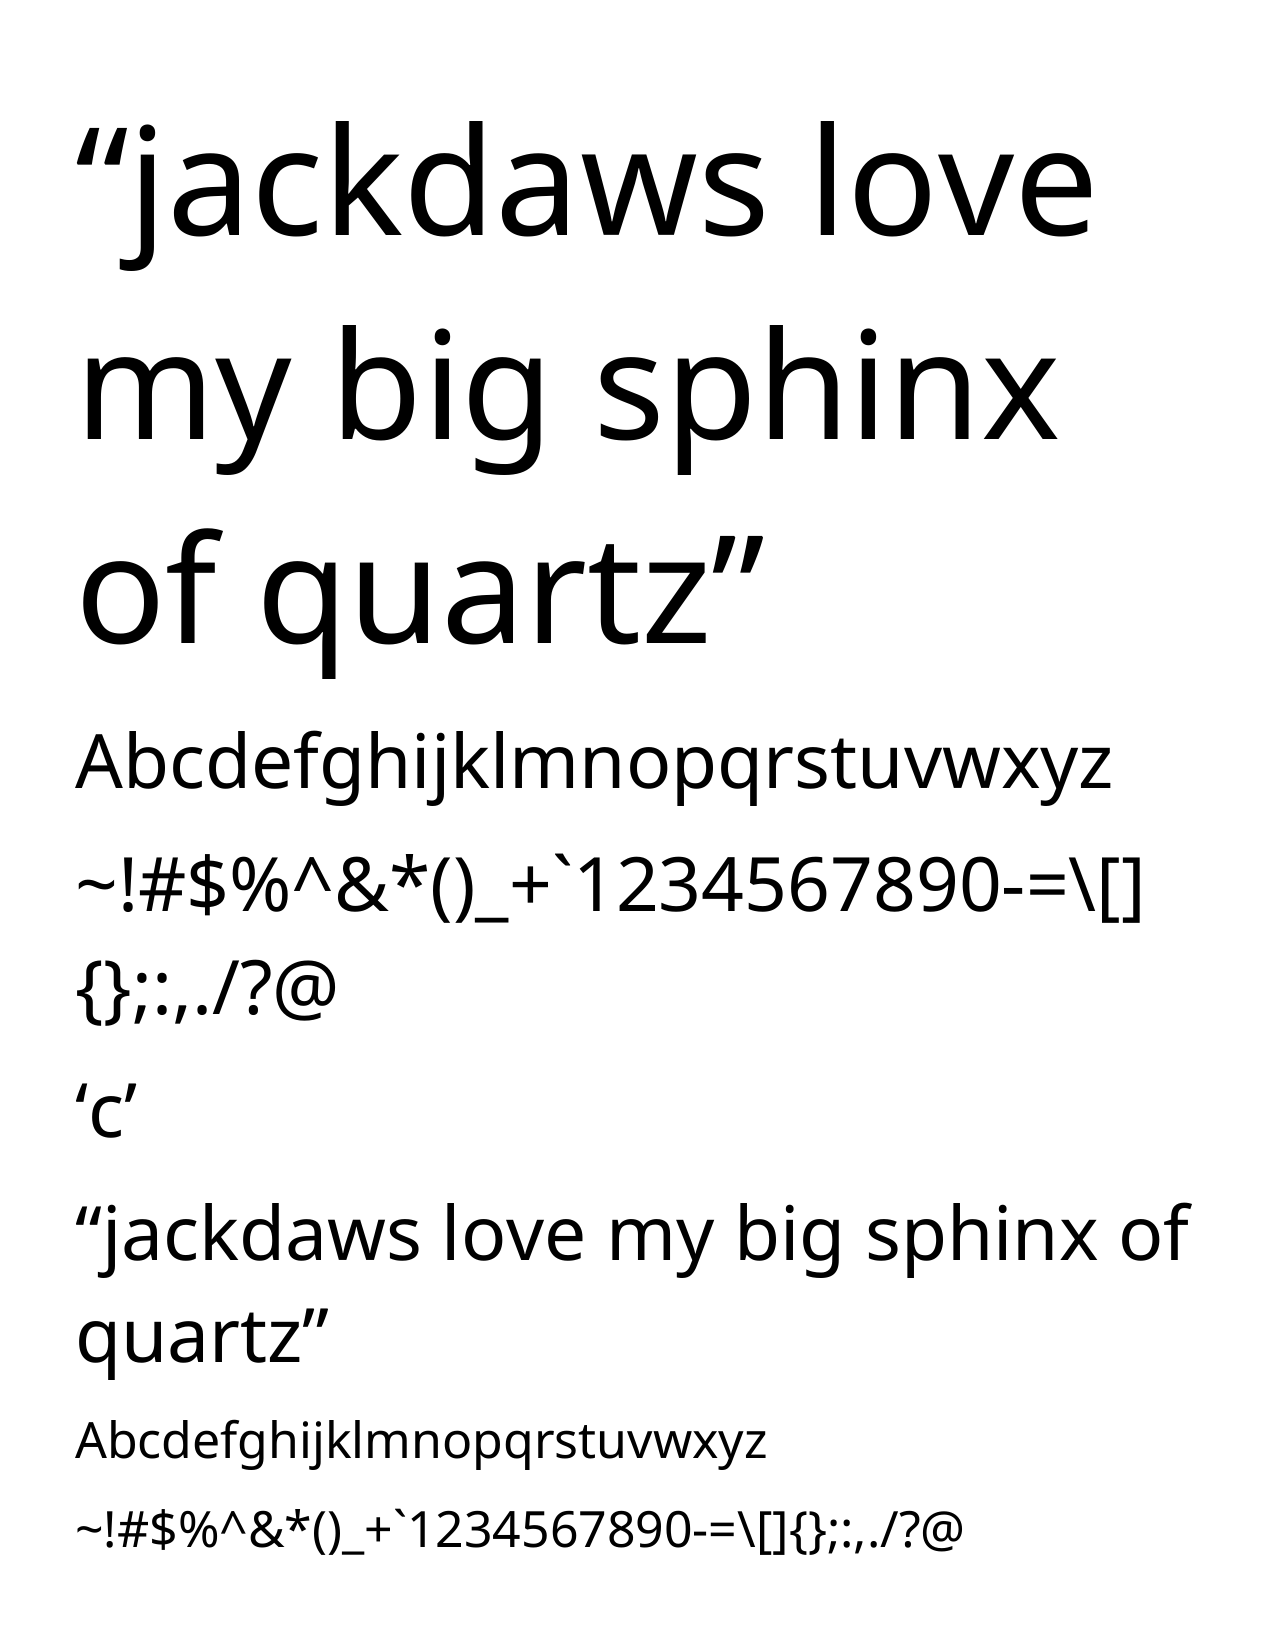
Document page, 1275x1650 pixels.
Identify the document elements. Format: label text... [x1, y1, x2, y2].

text Abcdefghijklmnopqrstuvwxyz [75, 709, 1200, 811]
text Abcdefghijklmnopqrstuvwxyz [75, 1405, 1200, 1473]
text ~!#$%^&*()_+`1234567890-=\[]{};:,./?@ [75, 832, 1200, 1036]
text “jackdaws love my big sphinx of quartz” [75, 75, 1200, 688]
text ~!#$%^&*()_+`1234567890-=\[]{};:,./?@ [75, 1494, 1200, 1562]
text ‘c’ [75, 1057, 1200, 1159]
text “jackdaws love my big sphinx of quartz” [75, 1180, 1200, 1384]
